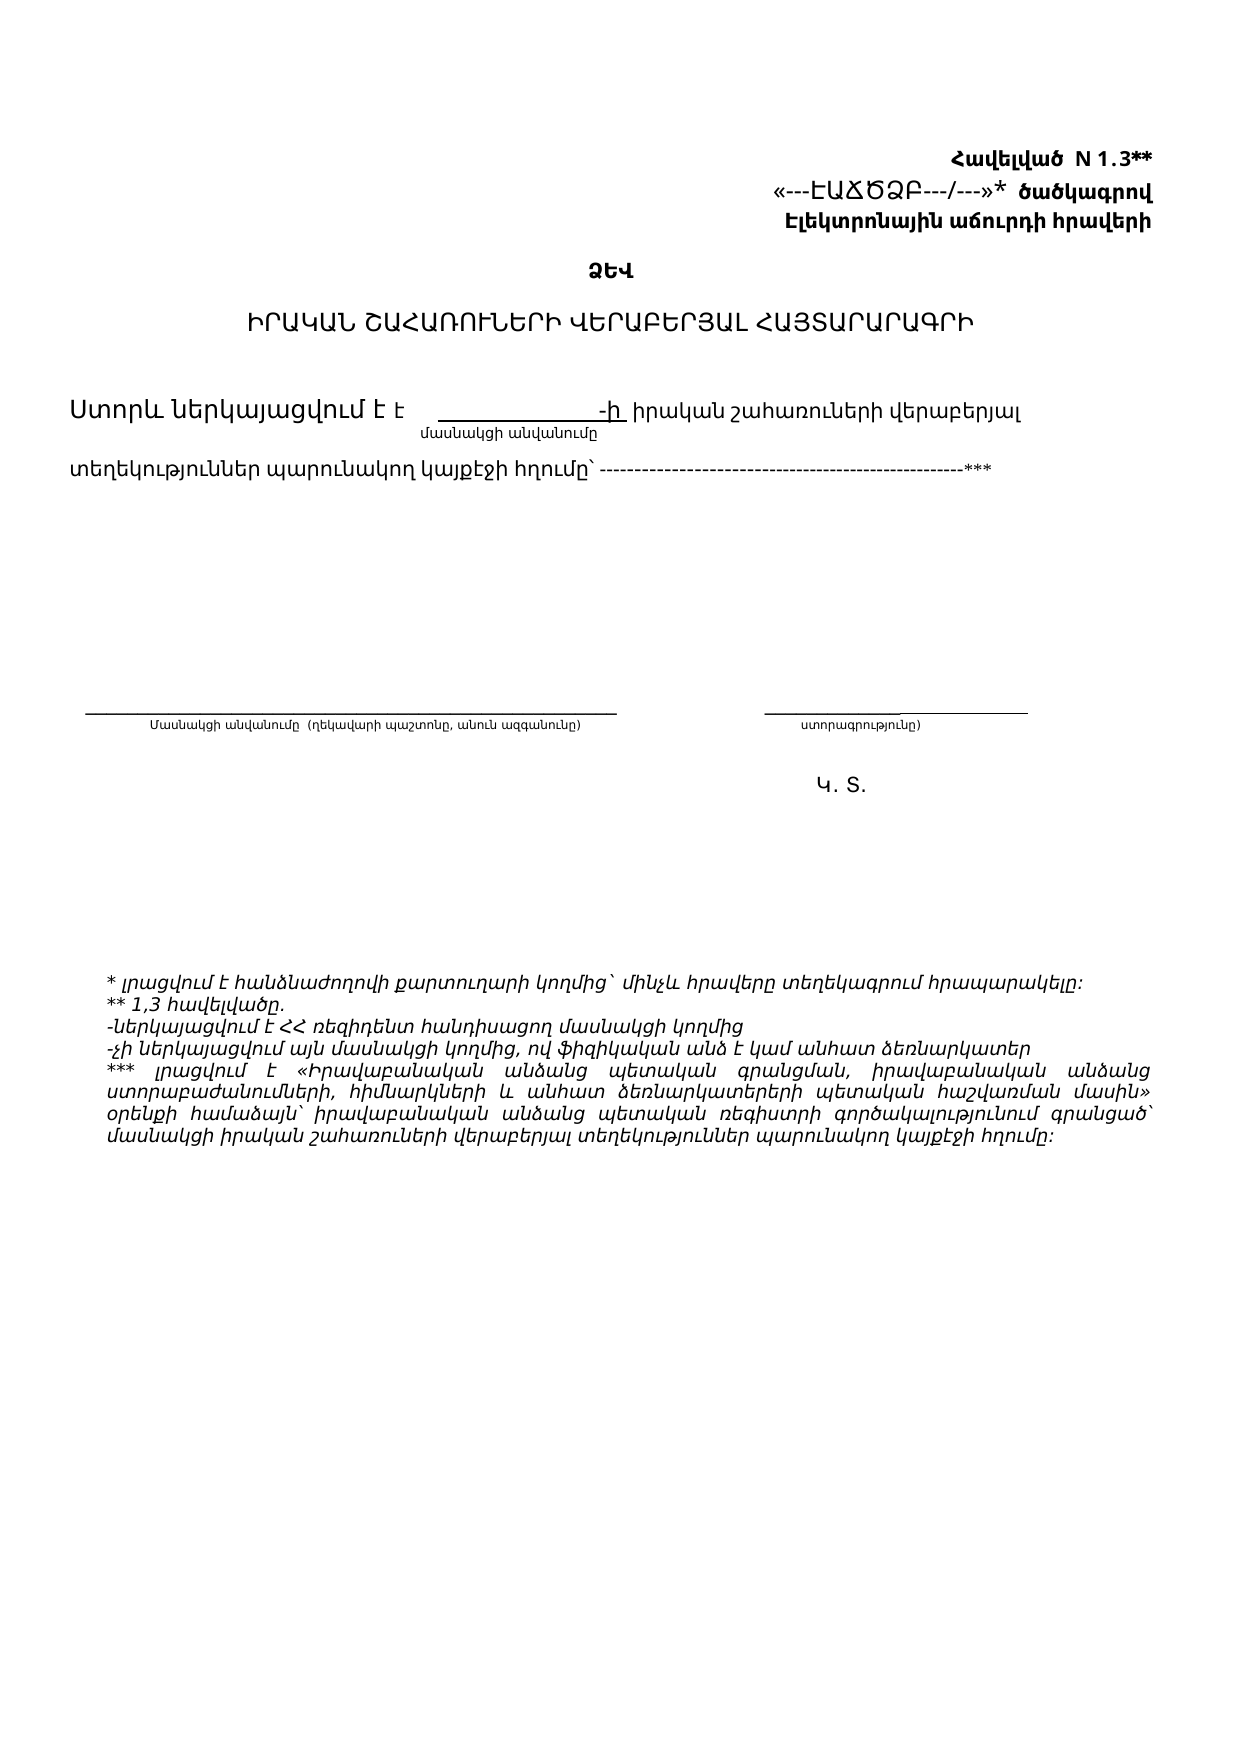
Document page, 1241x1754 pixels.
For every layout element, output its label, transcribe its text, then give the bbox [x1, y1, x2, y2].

text ** 1,3 հավելվածը․ [107, 994, 1152, 1016]
text ___________________________________________________ _____________ Մասնակցի անվանումը (ղեկավարի պաշտոնը, անուն ազգանունը) ստորագրությունը) [69, 691, 1152, 744]
text Կ. Տ. [69, 773, 1152, 797]
text *** լրացվում է «Իրավաբանական անձանց պետական գրանցման, իրավաբանական անձանց ստորաբաժանումների, հիմնարկների և անհատ ձեռնարկատերերի պետական հաշվառման մասին» օրենքի համաձայն՝ իրավաբանական անձանց պետական ռեգիստրի գործակալությունում գրանցած՝ մասնակցի իրական շահառուների վերաբերյալ տեղեկություններ պարունակող կայքէջի հղումը: [107, 1059, 1152, 1147]
text -չի ներկայացվում այն մասնակցի կողմից, ով ֆիզիկական անձ է կամ անհատ ձեռնարկատեր [107, 1038, 1152, 1059]
text Էլեկտրոնային աճուրդի հրավերի [69, 207, 1152, 235]
text մասնակցի անվանումը [69, 425, 1152, 454]
text տեղեկություններ պարունակող կայքէջի հղումը՝ ----------------------------------------------------*** [69, 454, 1152, 482]
text Ստորև ներկայացվում է է -ի իրական շահառուների վերաբերյալ [69, 395, 1152, 425]
text ՁԵՎ [69, 259, 1152, 283]
text -ներկայացվում է ՀՀ ռեզիդենտ հանդիսացող մասնակցի կողմից [107, 1016, 1152, 1038]
text Հավելված N 1․3** [69, 144, 1152, 172]
text ԻՐԱԿԱՆ ՇԱՀԱՌՈՒՆԵՐԻ ՎԵՐԱԲԵՐՅԱԼ ՀԱՅՏԱՐԱՐԱԳՐԻ [69, 308, 1152, 337]
text «---ԷԱՃԾՁԲ---/---»* ծածկագրով [69, 172, 1152, 207]
text * լրացվում է հանձնաժողովի քարտուղարի կողմից` մինչև հրավերը տեղեկագրում հրապարակելը: [107, 972, 1152, 994]
